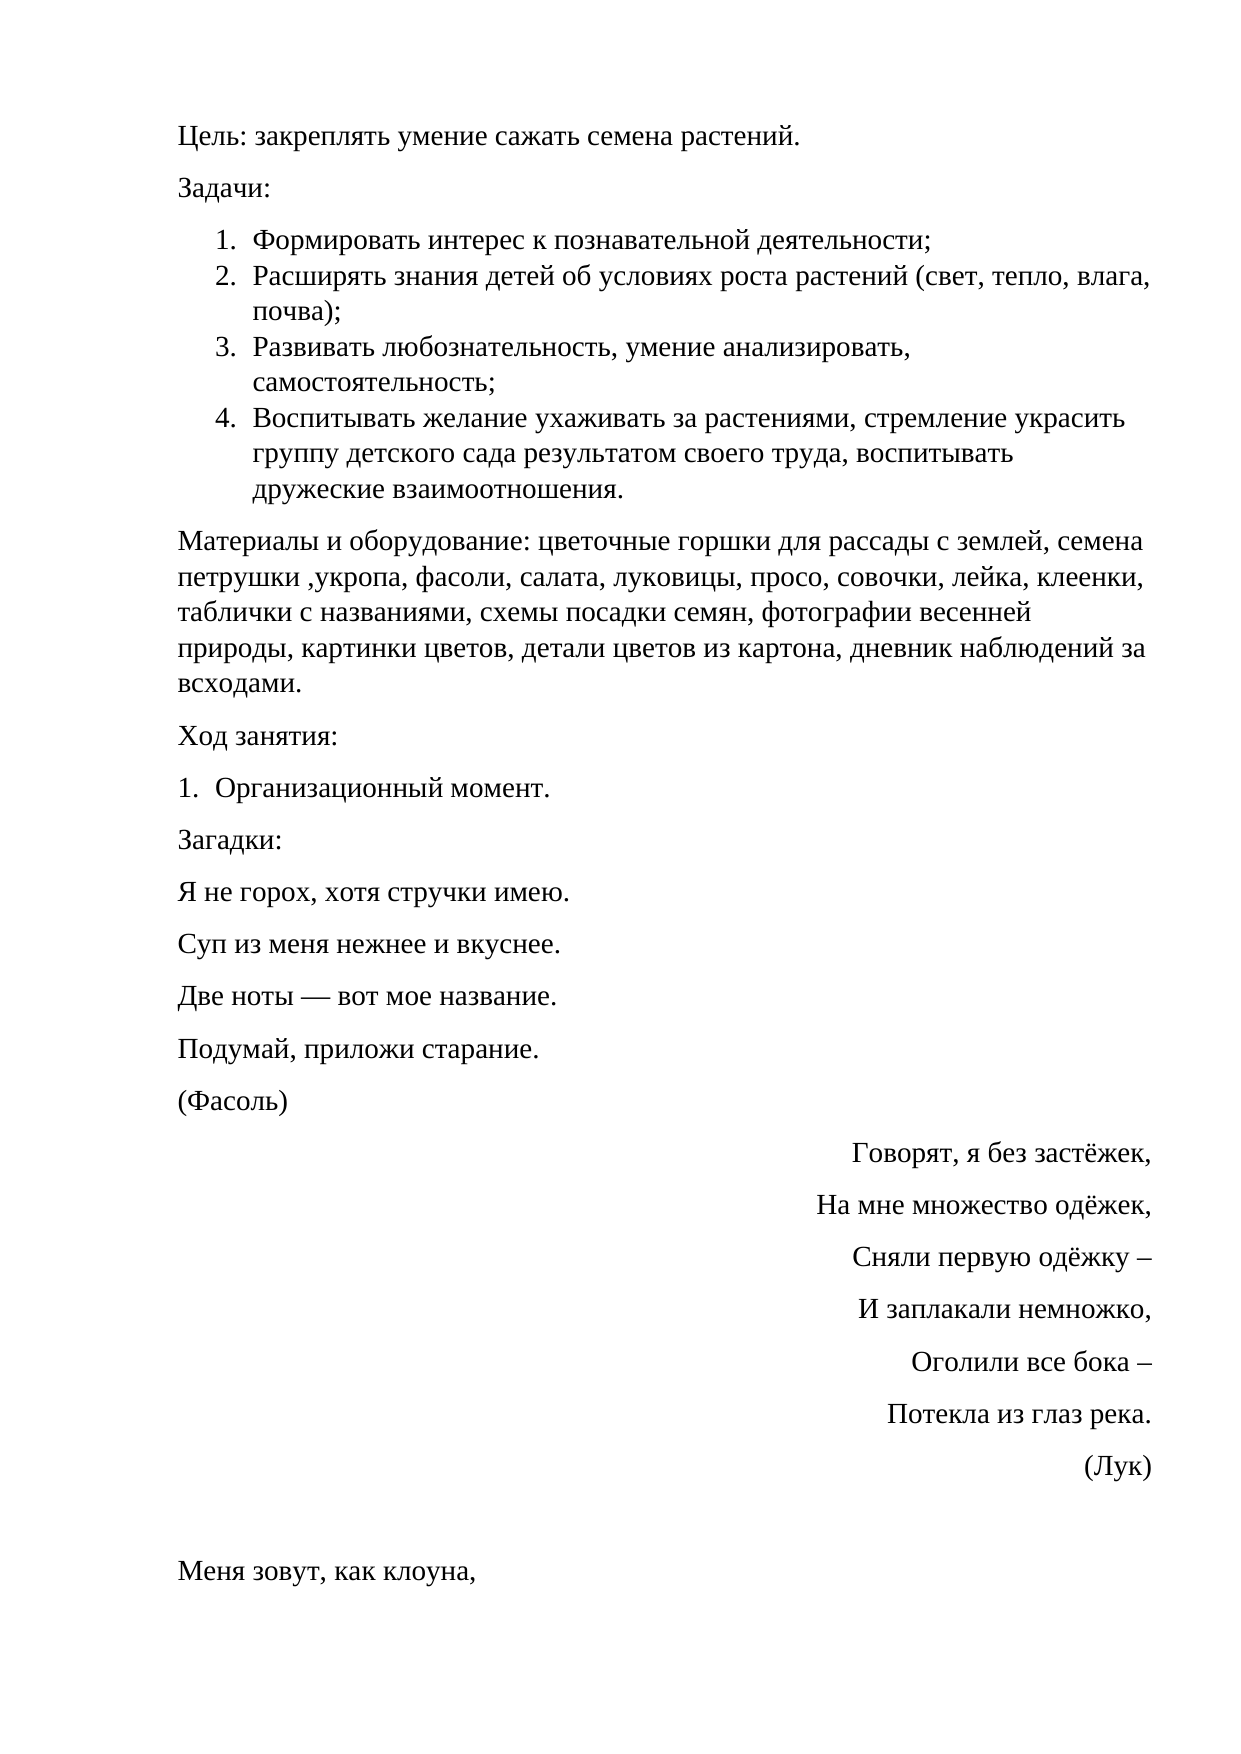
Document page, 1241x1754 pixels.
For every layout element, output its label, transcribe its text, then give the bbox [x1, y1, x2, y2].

text Две ноты — вот мое название. [177, 978, 1152, 1012]
text Подумай, приложи старание. [177, 1031, 1152, 1064]
text Суп из меня нежнее и вкуснее. [177, 926, 1152, 960]
text Материалы и оборудование: цветочные горшки для рассады с землей, семена петрушки ,укропа, фасоли, салата, луковицы, просо, совочки, лейка, клеенки, таблички с названиями, схемы посадки семян, фотографии весенней природы, картинки цветов, детали цветов из картона, дневник наблюдений за всходами. [177, 523, 1152, 699]
text Меня зовут, как клоуна, [177, 1553, 1152, 1586]
text Говорят, я без застёжек, [177, 1135, 1152, 1169]
list Организационный момент. [177, 770, 1152, 803]
text И заплакали немножко, [177, 1292, 1152, 1325]
text Загадки: [177, 822, 1152, 856]
list Развивать любознательность, умение анализировать, самостоятельность; [215, 329, 1152, 398]
text На мне множество одёжек, [177, 1187, 1152, 1221]
text Оголили все бока – [177, 1344, 1152, 1377]
text Потекла из глаз река. [177, 1396, 1152, 1429]
text Цель: закреплять умение сажать семена растений. [177, 118, 1152, 152]
list Расширять знания детей об условиях роста растений (свет, тепло, влага, почва); [215, 258, 1152, 327]
text Я не горох, хотя стручки имею. [177, 874, 1152, 908]
list Воспитывать желание ухаживать за растениями, стремление украсить группу детского сада результатом своего труда, воспитывать дружеские взаимоотношения. [215, 400, 1152, 505]
list Формировать интерес к познавательной деятельности; [215, 222, 1152, 256]
text Сняли первую одёжку – [177, 1239, 1152, 1273]
text (Фасоль) [177, 1083, 1152, 1116]
text (Лук) [177, 1448, 1152, 1482]
text Ход занятия: [177, 718, 1152, 751]
text Задачи: [177, 170, 1152, 204]
